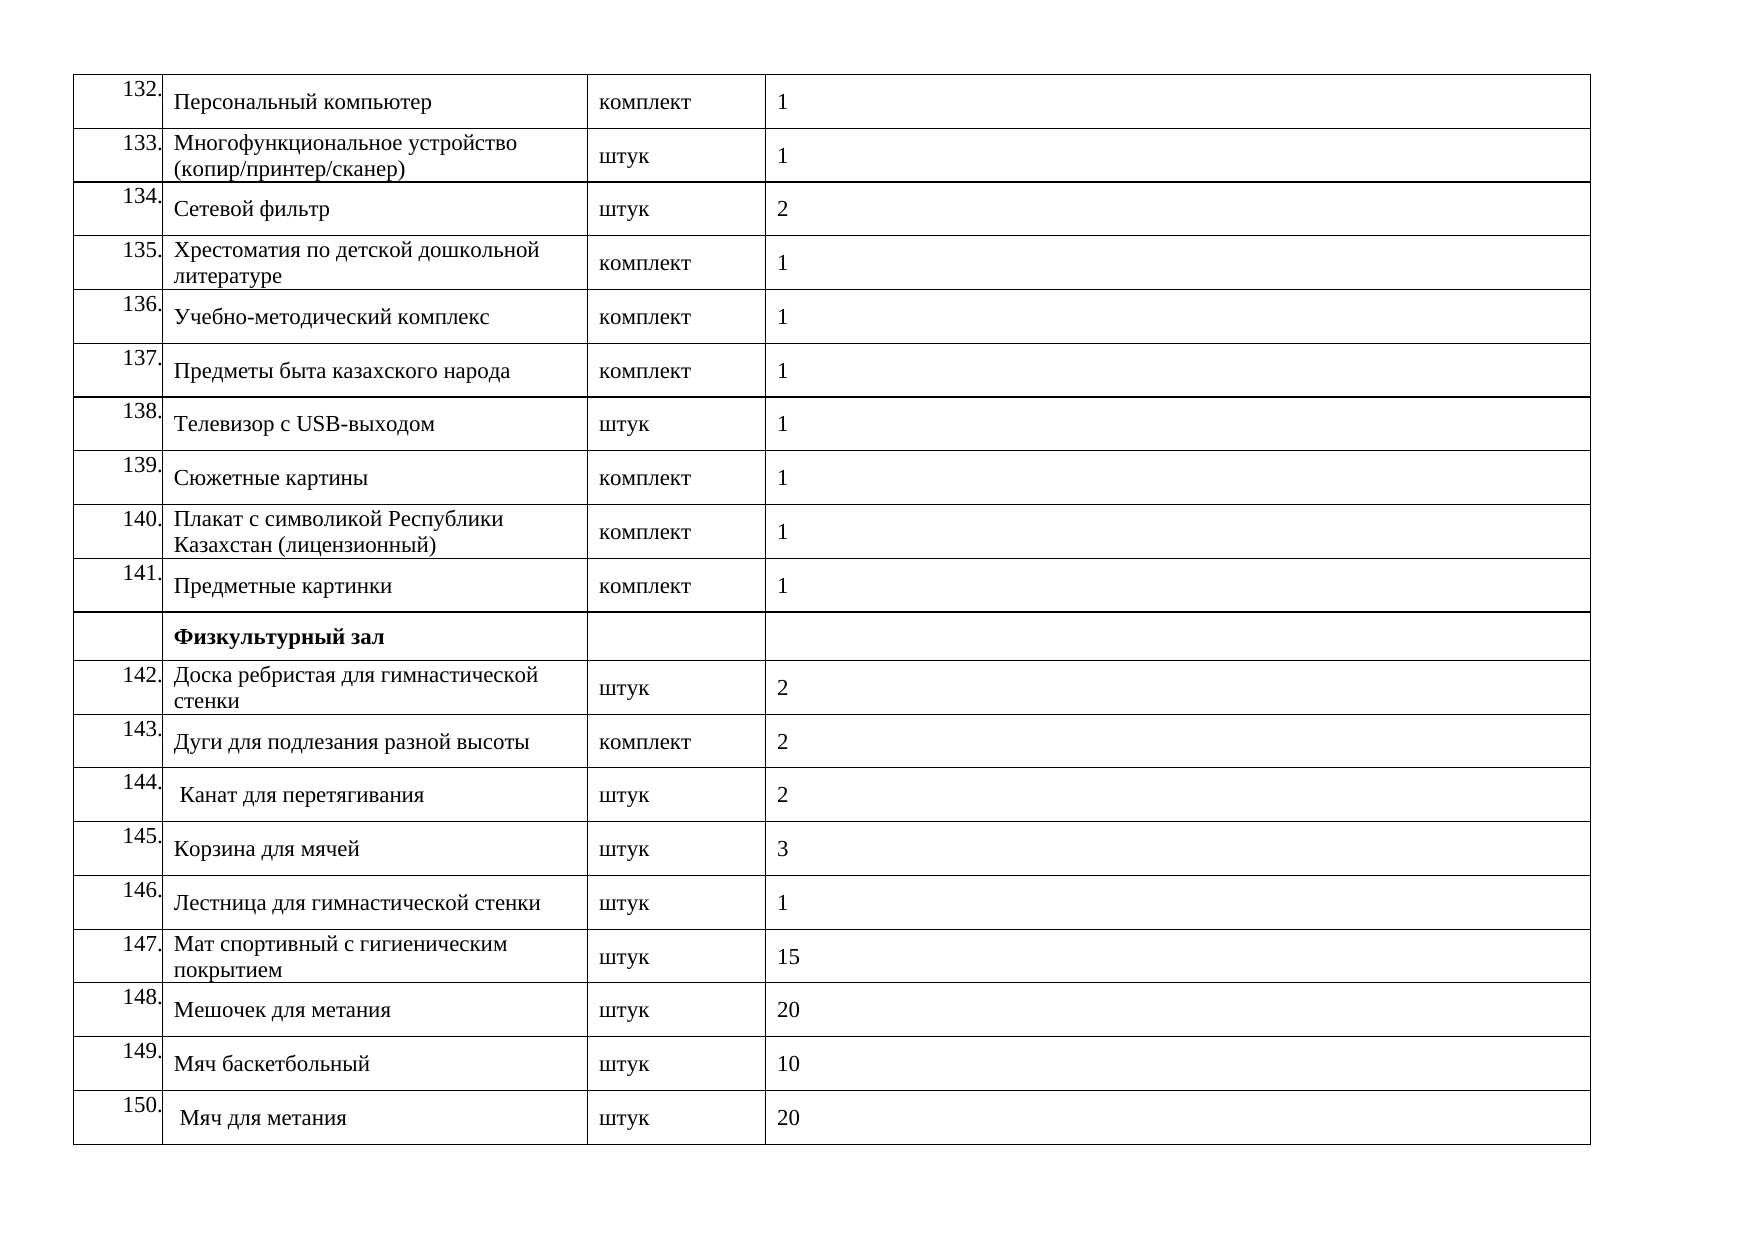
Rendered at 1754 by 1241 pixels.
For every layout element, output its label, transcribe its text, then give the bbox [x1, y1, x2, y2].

table_cell [74, 1037, 162, 1090]
table_cell [74, 451, 162, 504]
table_cell 2 [766, 715, 1590, 767]
table_cell штук [588, 822, 765, 875]
table_cell [74, 1091, 162, 1143]
table_cell 1 [766, 290, 1590, 343]
table_cell 1 [766, 344, 1590, 396]
table_cell [74, 715, 162, 767]
table_cell [74, 613, 162, 660]
table_cell комплект [588, 75, 765, 128]
table_cell [74, 129, 162, 181]
table_cell [74, 661, 162, 713]
table_cell Мешочек для метания [163, 983, 587, 1036]
table_cell штук [588, 661, 765, 713]
table_cell Мяч баскетбольный [163, 1037, 587, 1090]
table_cell [74, 822, 162, 875]
table_cell 2 [766, 183, 1590, 235]
table_cell 1 [766, 75, 1590, 128]
table_cell штук [588, 768, 765, 821]
table_cell [74, 344, 162, 396]
table_cell [74, 768, 162, 821]
table_cell 15 [766, 930, 1590, 982]
table_cell комплект [588, 505, 765, 558]
table_cell 1 [766, 505, 1590, 558]
table_cell [74, 876, 162, 928]
table_cell Сюжетные картины [163, 451, 587, 504]
table_cell 20 [766, 1091, 1590, 1143]
table_cell [74, 290, 162, 343]
table_cell Предметы быта казахского народа [163, 344, 587, 396]
table_cell 2 [766, 661, 1590, 713]
table_cell 1 [766, 876, 1590, 928]
table_cell [74, 183, 162, 235]
table_cell Сетевой фильтр [163, 183, 587, 235]
table_cell Лестница для гимнастической стенки [163, 876, 587, 928]
table_cell [766, 613, 1590, 660]
table_cell штук [588, 398, 765, 450]
table_cell Телевизор с USB-выходом [163, 398, 587, 450]
table_cell 10 [766, 1037, 1590, 1090]
table_cell [74, 236, 162, 289]
table_cell 1 [766, 236, 1590, 289]
table_cell Физкультурный зал [163, 613, 587, 660]
table_cell штук [588, 983, 765, 1036]
table_cell штук [588, 1037, 765, 1090]
table_cell Мат спортивный с гигиеническим покрытием [163, 930, 587, 982]
table_cell комплект [588, 451, 765, 504]
table_cell Дуги для подлезания разной высоты [163, 715, 587, 767]
table_cell 1 [766, 129, 1590, 181]
table_cell [74, 398, 162, 450]
table_cell штук [588, 183, 765, 235]
table_cell комплект [588, 715, 765, 767]
table_cell 1 [766, 451, 1590, 504]
table_cell штук [588, 930, 765, 982]
table_cell комплект [588, 290, 765, 343]
table_cell штук [588, 129, 765, 181]
table_cell комплект [588, 344, 765, 396]
table_cell Учебно-методический комплекс [163, 290, 587, 343]
table_cell Плакат с символикой Республики Казахстан (лицензионный) [163, 505, 587, 558]
table_cell комплект [588, 236, 765, 289]
table_cell Многофункциональное устройство (копир/принтер/сканер) [163, 129, 587, 181]
table_cell Мяч для метания [163, 1091, 587, 1143]
table_cell Доска ребристая для гимнастической стенки [163, 661, 587, 713]
table_cell 20 [766, 983, 1590, 1036]
table_cell [74, 75, 162, 128]
table_cell Персональный компьютер [163, 75, 587, 128]
table_cell [74, 559, 162, 611]
table_cell Хрестоматия по детской дошкольной литературе [163, 236, 587, 289]
table_cell Корзина для мячей [163, 822, 587, 875]
table_cell [74, 505, 162, 558]
table_cell [588, 613, 765, 660]
table_cell 1 [766, 398, 1590, 450]
table_cell Канат для перетягивания [163, 768, 587, 821]
table_cell [74, 930, 162, 982]
table_cell Предметные картинки [163, 559, 587, 611]
table_cell штук [588, 1091, 765, 1143]
table_cell комплект [588, 559, 765, 611]
table_cell 1 [766, 559, 1590, 611]
table_cell [74, 983, 162, 1036]
table_cell штук [588, 876, 765, 928]
table_cell 3 [766, 822, 1590, 875]
table_cell 2 [766, 768, 1590, 821]
